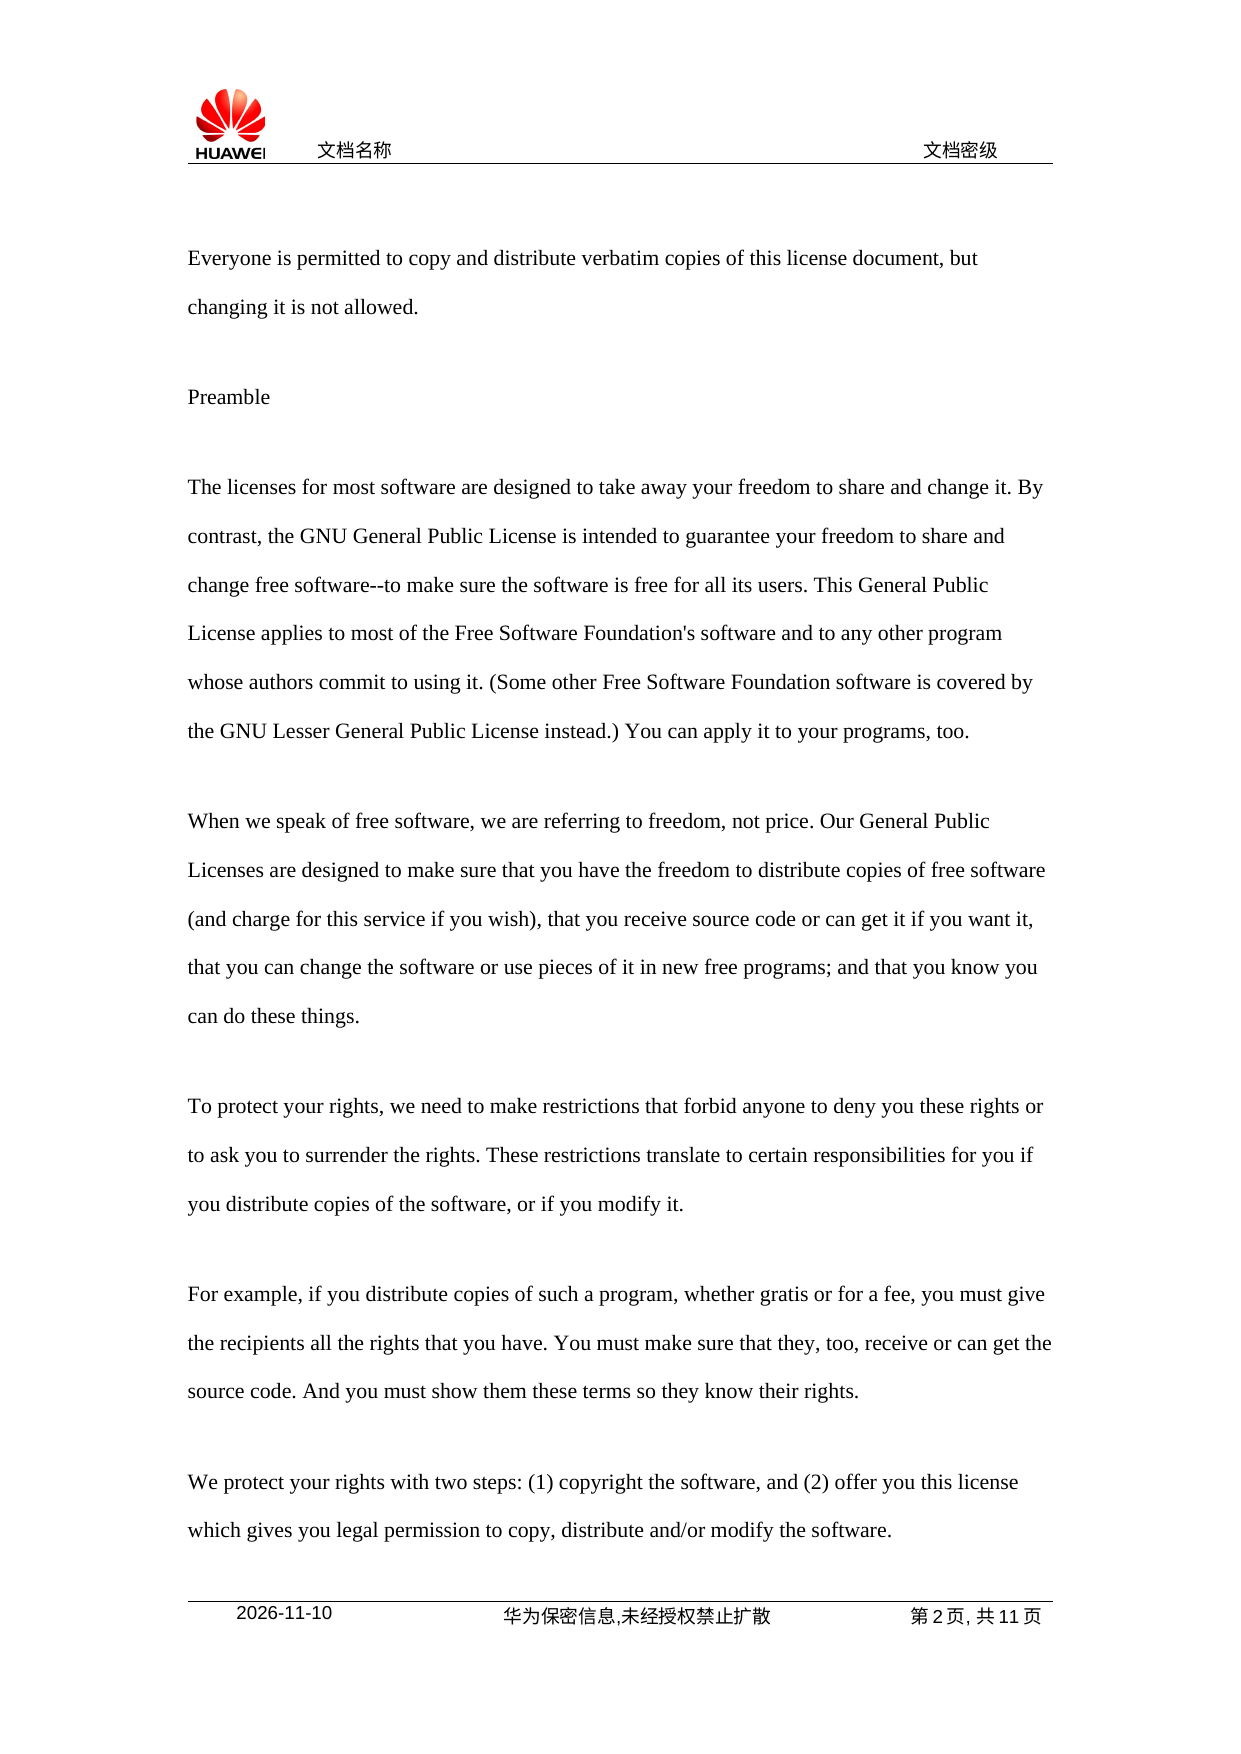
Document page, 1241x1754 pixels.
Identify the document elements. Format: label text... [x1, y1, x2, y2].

text The licenses for most software are designed to take away your freedom to share and change it. By contrast, the GNU General Public License is intended to guarantee your freedom to share and change free software--to make sure the software is free for all its users. This General Public License applies to most of the Free Software Foundation's software and to any other program whose authors commit to using it. (Some other Free Software Foundation software is covered by the GNU Lesser General Public License instead.) You can apply it to your programs, too. [187, 471, 1053, 747]
text When we speak of free software, we are referring to freedom, not price. Our General Public Licenses are designed to make sure that you have the freedom to distribute copies of free software (and charge for this service if you wish), that you receive source code or can get it if you want it, that you can change the software or use pieces of it in new free programs; and that you know you can do these things. [187, 804, 1053, 1032]
text To protect your rights, we need to make restrictions that forbid anyone to deny you these rights or to ask you to surrender the rights. These restrictions translate to certain responsibilities for you if you distribute copies of the software, or if you modify it. [187, 1090, 1053, 1220]
text Preamble [187, 380, 1053, 413]
text For example, if you distribute copies of such a program, whether gratis or for a fee, you must give the recipients all the rights that you have. You must make sure that they, too, receive or can get the source code. And you must show them these terms so they know their rights. [187, 1277, 1053, 1407]
picture [196, 89, 265, 159]
text We protect your rights with two steps: (1) copyright the software, and (2) offer you this license which gives you legal permission to copy, distribute and/or modify the software. [187, 1465, 1053, 1546]
text Everyone is permitted to copy and distribute verbatim copies of this license document, but changing it is not allowed. [187, 241, 1053, 323]
